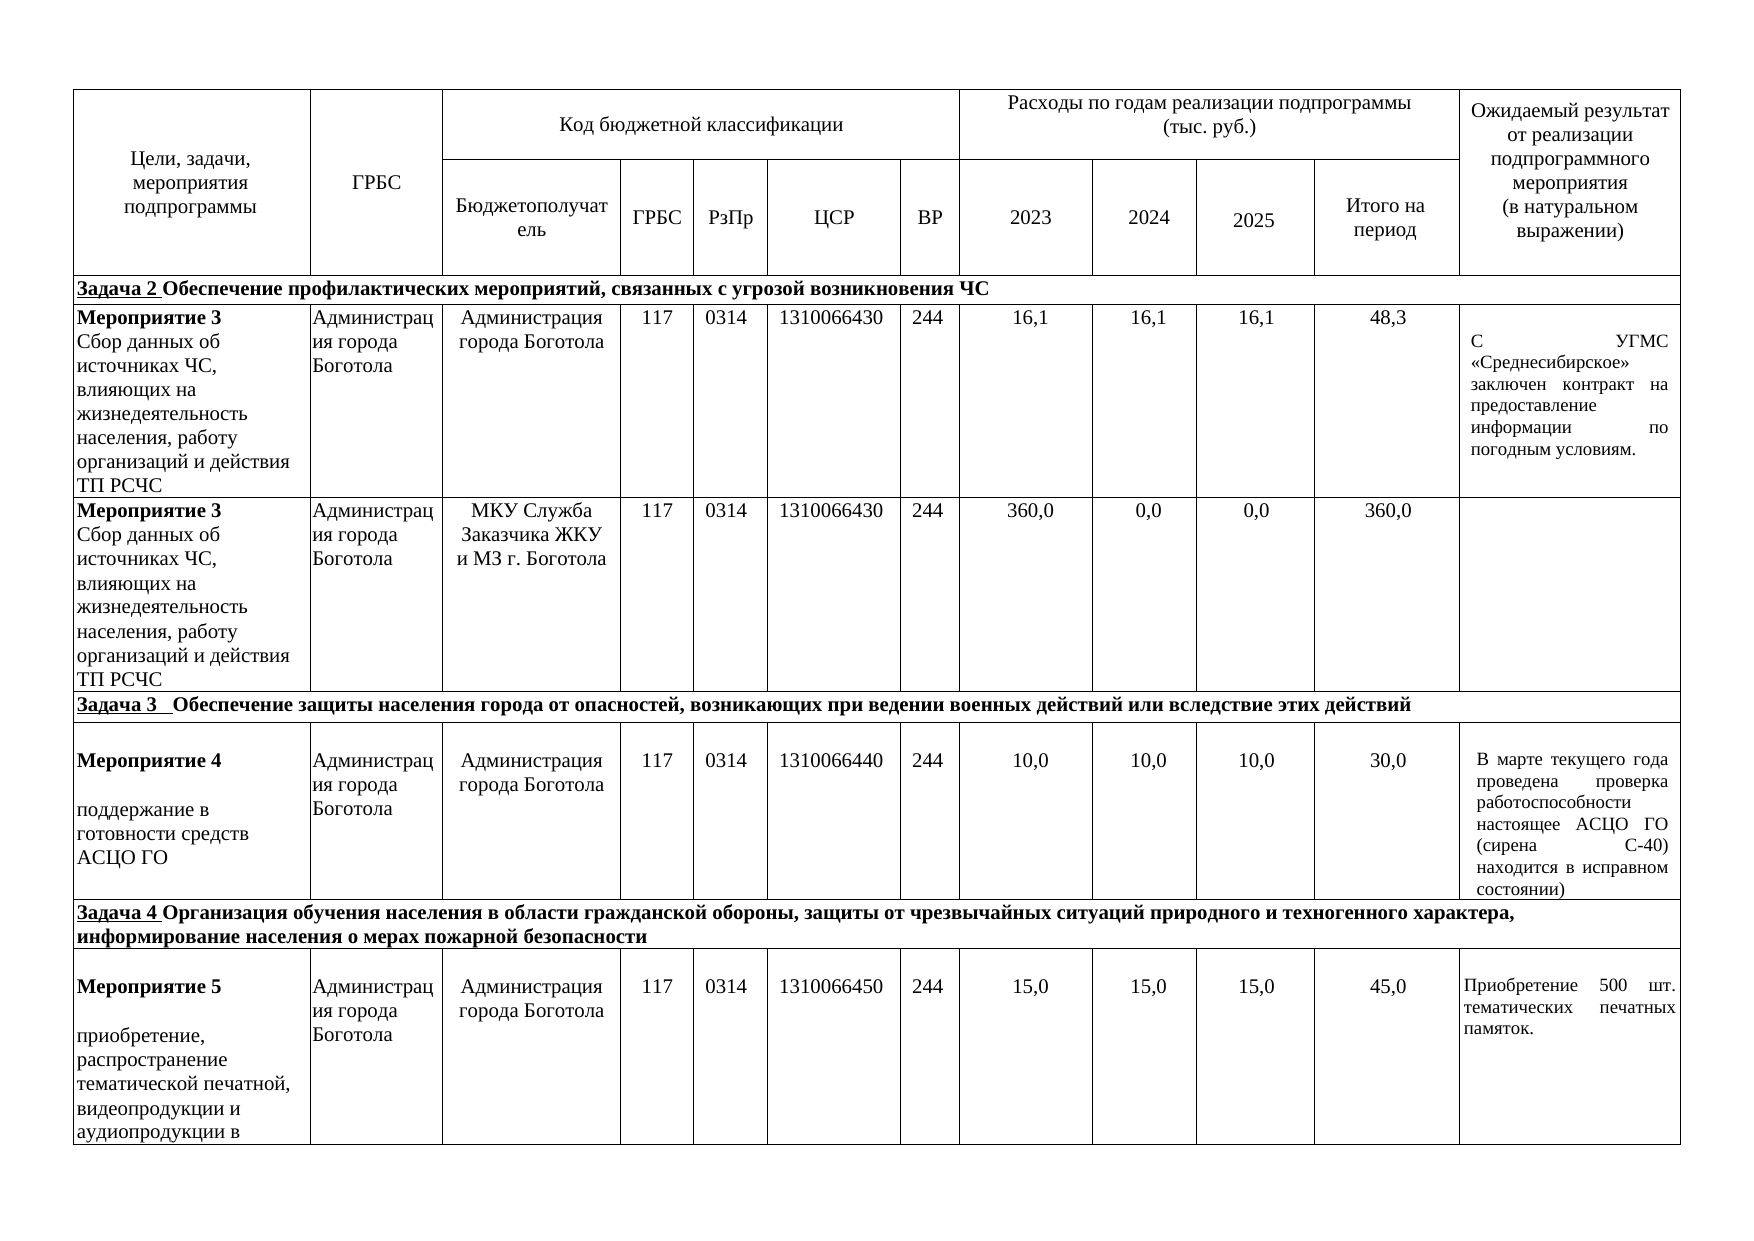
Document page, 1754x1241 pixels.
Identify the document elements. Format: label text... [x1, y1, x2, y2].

table_cell Администрация города Боготола [311, 723, 442, 899]
table_cell Итого на период [1315, 160, 1459, 275]
table_cell 48,3 [1315, 305, 1459, 497]
table_cell 16,1 [960, 305, 1092, 497]
table_cell 244 [901, 949, 959, 1143]
table_cell ГРБС [621, 160, 693, 275]
table_cell Мероприятие 3 Сбор данных об источниках ЧС, влияющих на жизнедеятельность населения, работу организаций и действия ТП РСЧС [74, 498, 310, 691]
table_cell Задача 4 Организация обучения населения в области гражданской обороны, защиты от чрезвычайных ситуаций природного и техногенного характера, информирование населения о мерах пожарной безопасности [74, 900, 1680, 948]
table_header Расходы по годам реализации подпрограммы (тыс. руб.) [960, 90, 1459, 159]
table_cell Администрация города Боготола [443, 305, 620, 497]
table_cell 10,0 [960, 723, 1092, 899]
table_cell 360,0 [1315, 498, 1459, 691]
table_cell Администрация города Боготола [443, 723, 620, 899]
table_cell Мероприятие 4 поддержание в готовности средств АСЦО ГО [74, 723, 310, 899]
table_cell 15,0 [1197, 949, 1314, 1143]
table_cell 244 [901, 498, 959, 691]
table_cell 117 [621, 305, 693, 497]
table_cell 360,0 [960, 498, 1092, 691]
table_cell Администрация города Боготола [311, 949, 442, 1143]
table_cell 117 [621, 949, 693, 1143]
table_cell МКУ Служба Заказчика ЖКУ и МЗ г. Боготола [443, 498, 620, 691]
table_header Цели, задачи, мероприятия подпрограммы [74, 90, 310, 275]
table_cell 117 [621, 723, 693, 899]
table_cell 2025 [1197, 160, 1314, 275]
table_cell 1310066450 [768, 949, 900, 1143]
table_cell 15,0 [960, 949, 1092, 1143]
table_cell Администрация города Боготола [311, 305, 442, 497]
table_cell Бюджетополучатель [443, 160, 620, 275]
table_cell 0,0 [1093, 498, 1196, 691]
table_cell 0314 [694, 498, 767, 691]
table_cell Приобретение 500 шт. тематических печатных памяток. [1460, 949, 1680, 1143]
table_cell С УГМС «Среднесибирское» заключен контракт на предоставление информации по погодным условиям. [1460, 305, 1680, 497]
table_cell Мероприятие 3 Сбор данных об источниках ЧС, влияющих на жизнедеятельность населения, работу организаций и действия ТП РСЧС [74, 305, 310, 497]
table_cell 1310066430 [768, 305, 900, 497]
table_header Код бюджетной классификации [443, 90, 959, 159]
table_cell 1310066440 [768, 723, 900, 899]
table_cell 16,1 [1197, 305, 1314, 497]
table_cell 117 [621, 498, 693, 691]
table_cell ВР [901, 160, 959, 275]
table_cell 244 [901, 305, 959, 497]
table_cell 45,0 [1315, 949, 1459, 1143]
table_cell Задача 2 Обеспечение профилактических мероприятий, связанных с угрозой возникновения ЧС [74, 276, 1680, 304]
table_cell 1310066430 [768, 498, 900, 691]
table_header Ожидаемый результат от реализации подпрограммного мероприятия (в натуральном выражении) [1460, 90, 1680, 275]
table_cell Задача 3 Обеспечение защиты населения города от опасностей, возникающих при ведении военных действий или вследствие этих действий [74, 692, 1680, 722]
table_cell 15,0 [1093, 949, 1196, 1143]
table_cell 2023 [960, 160, 1092, 275]
table_cell [1460, 498, 1680, 691]
table_cell 244 [901, 723, 959, 899]
table_cell 2024 [1093, 160, 1196, 275]
table_cell 0314 [694, 305, 767, 497]
table_cell ЦСР [768, 160, 900, 275]
table_cell 10,0 [1093, 723, 1196, 899]
table_cell 16,1 [1093, 305, 1196, 497]
table_cell Администрация города Боготола [311, 498, 442, 691]
table_cell РзПр [694, 160, 767, 275]
table_header ГРБС [311, 90, 442, 275]
table_cell В марте текущего года проведена проверка работоспособности настоящее АСЦО ГО (сирена С-40) находится в исправном состоянии) [1460, 723, 1680, 899]
table_cell 0,0 [1197, 498, 1314, 691]
table_cell Администрация города Боготола [443, 949, 620, 1143]
table_cell 0314 [694, 949, 767, 1143]
table_cell 10,0 [1197, 723, 1314, 899]
table_cell 30,0 [1315, 723, 1459, 899]
table_cell 0314 [694, 723, 767, 899]
